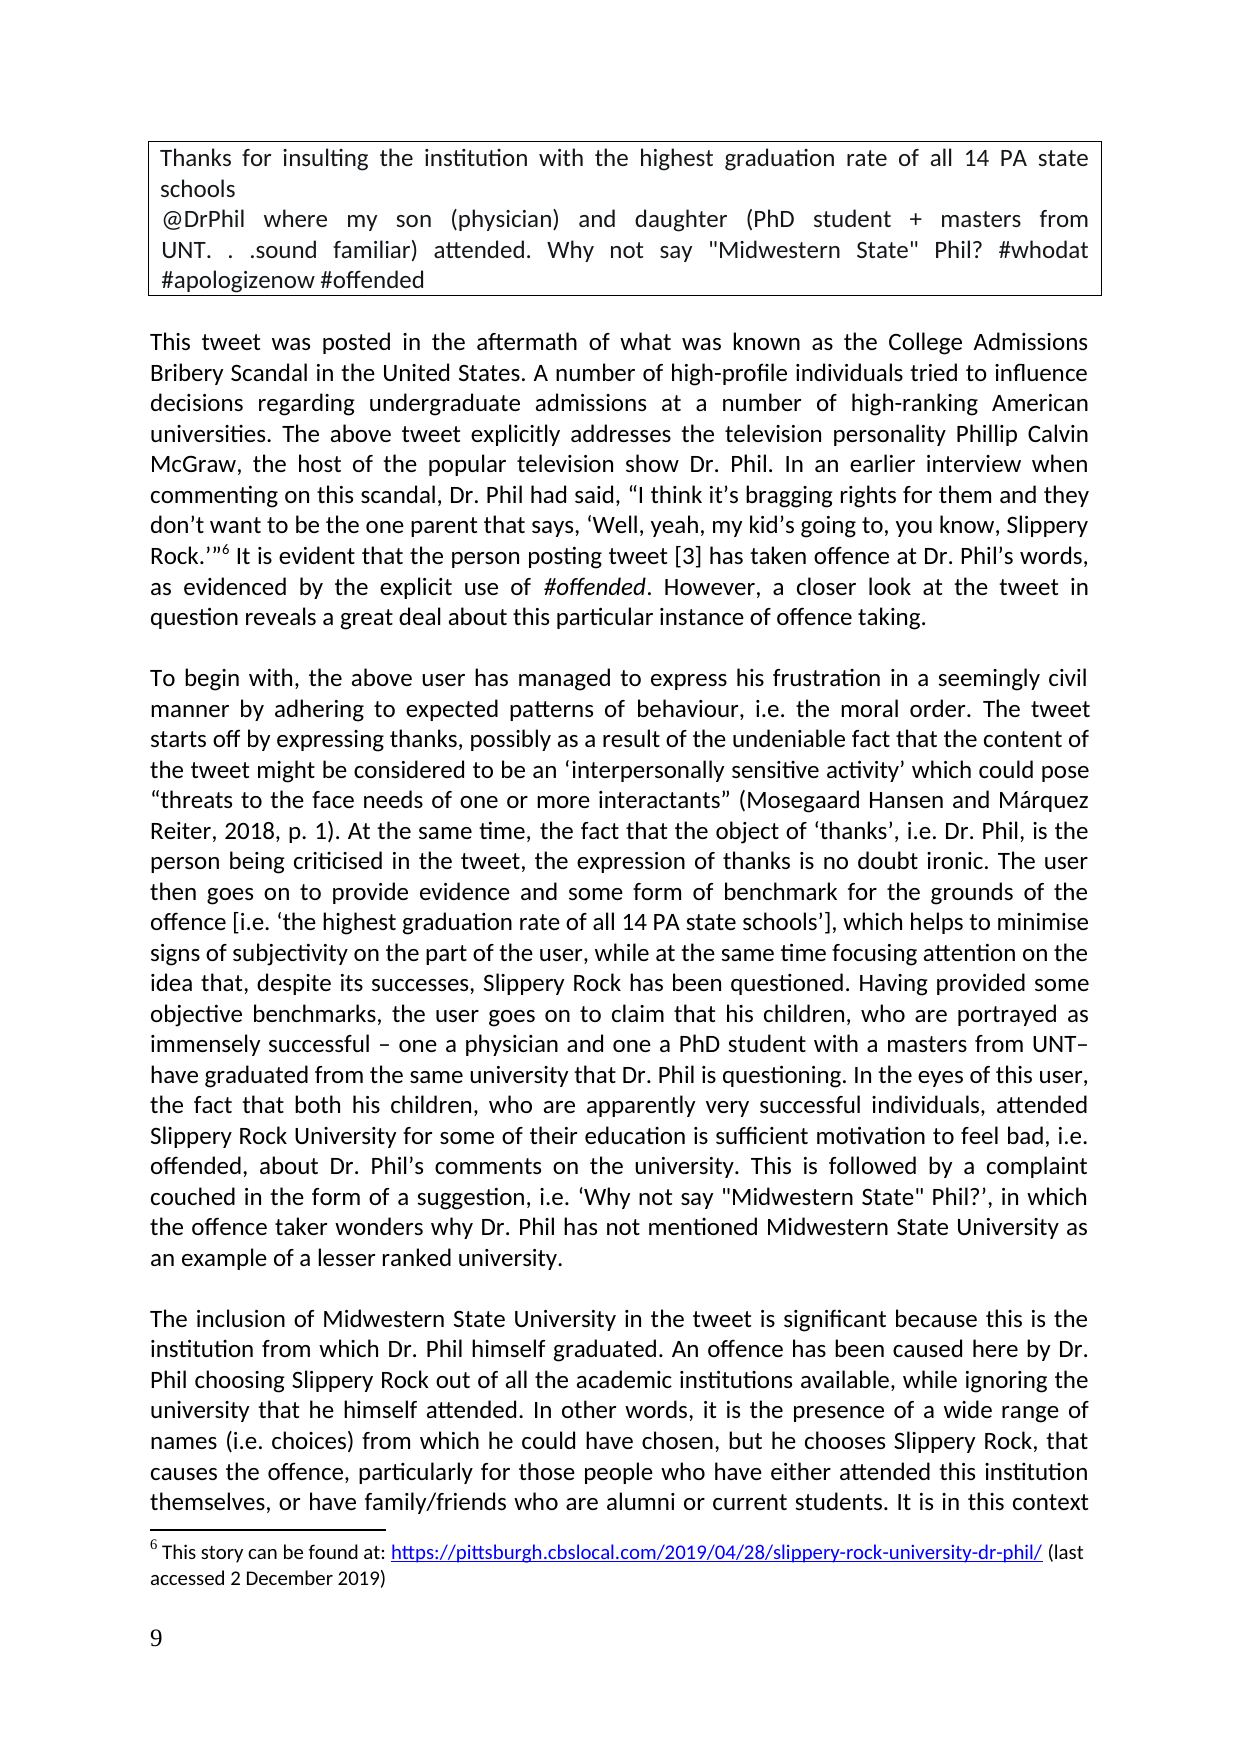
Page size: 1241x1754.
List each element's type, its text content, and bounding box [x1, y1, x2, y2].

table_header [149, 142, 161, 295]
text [150, 1303, 1090, 1517]
text To begin with, the above user has managed to express his frustration in a seemingly civil manner by adhering to expected patterns of behaviour, i.e. the moral order. The tweet starts off by expressing thanks, possibly as a result of the undeniable fact that the content of the tweet might be considered to be an ‘interpersonally sensitive activity’ which could pose “threats to the face needs of one or more interactants” (Mosegaard Hansen and Márquez Reiter, 2018, p. 1). At the same time, the fact that the object of ‘thanks’, i.e. Dr. Phil, is the person being criticised in the tweet, the expression of thanks is no doubt ironic. The user then goes on to provide evidence and some form of benchmark for the grounds of the offence [i.e. ‘the highest graduation rate of all 14 PA state schools’], which helps to minimise signs of subjectivity on the part of the user, while at the same time focusing attention on the idea that, despite its successes, Slippery Rock has been questioned. Having provided some objective benchmarks, the user goes on to claim that his children, who are portrayed as immensely successful – one a physician and one a PhD student with a masters from UNT– have graduated from the same university that Dr. Phil is questioning. In the eyes of this user, the fact that both his children, who are apparently very successful individuals, attended Slippery Rock University for some of their education is sufficient motivation to feel bad, i.e. offended, about Dr. Phil’s comments on the university. This is followed by a complaint couched in the form of a suggestion, i.e. ‘Why not say "Midwestern State" Phil?’, in which the offence taker wonders why Dr. Phil has not mentioned Midwestern State University as an example of a lesser ranked university. [150, 662, 1090, 1273]
text This tweet was posted in the aftermath of what was known as the College Admissions Bribery Scandal in the United States. A number of high-profile individuals tried to influence decisions regarding undergraduate admissions at a number of high-ranking American universities. The above tweet explicitly addresses the television personality Phillip Calvin McGraw, the host of the popular television show Dr. Phil. In an earlier interview when commenting on this scandal, Dr. Phil had said, “I think it’s bragging rights for them and they don’t want to be the one parent that says, ‘Well, yeah, my kid’s going to, you know, Slippery Rock.’” It is evident that the person posting tweet [3] has taken offence at Dr. Phil’s words, as evidenced by the explicit use of #offended. However, a closer look at the tweet in question reveals a great deal about this particular instance of offence taking. [150, 326, 1090, 632]
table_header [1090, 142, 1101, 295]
